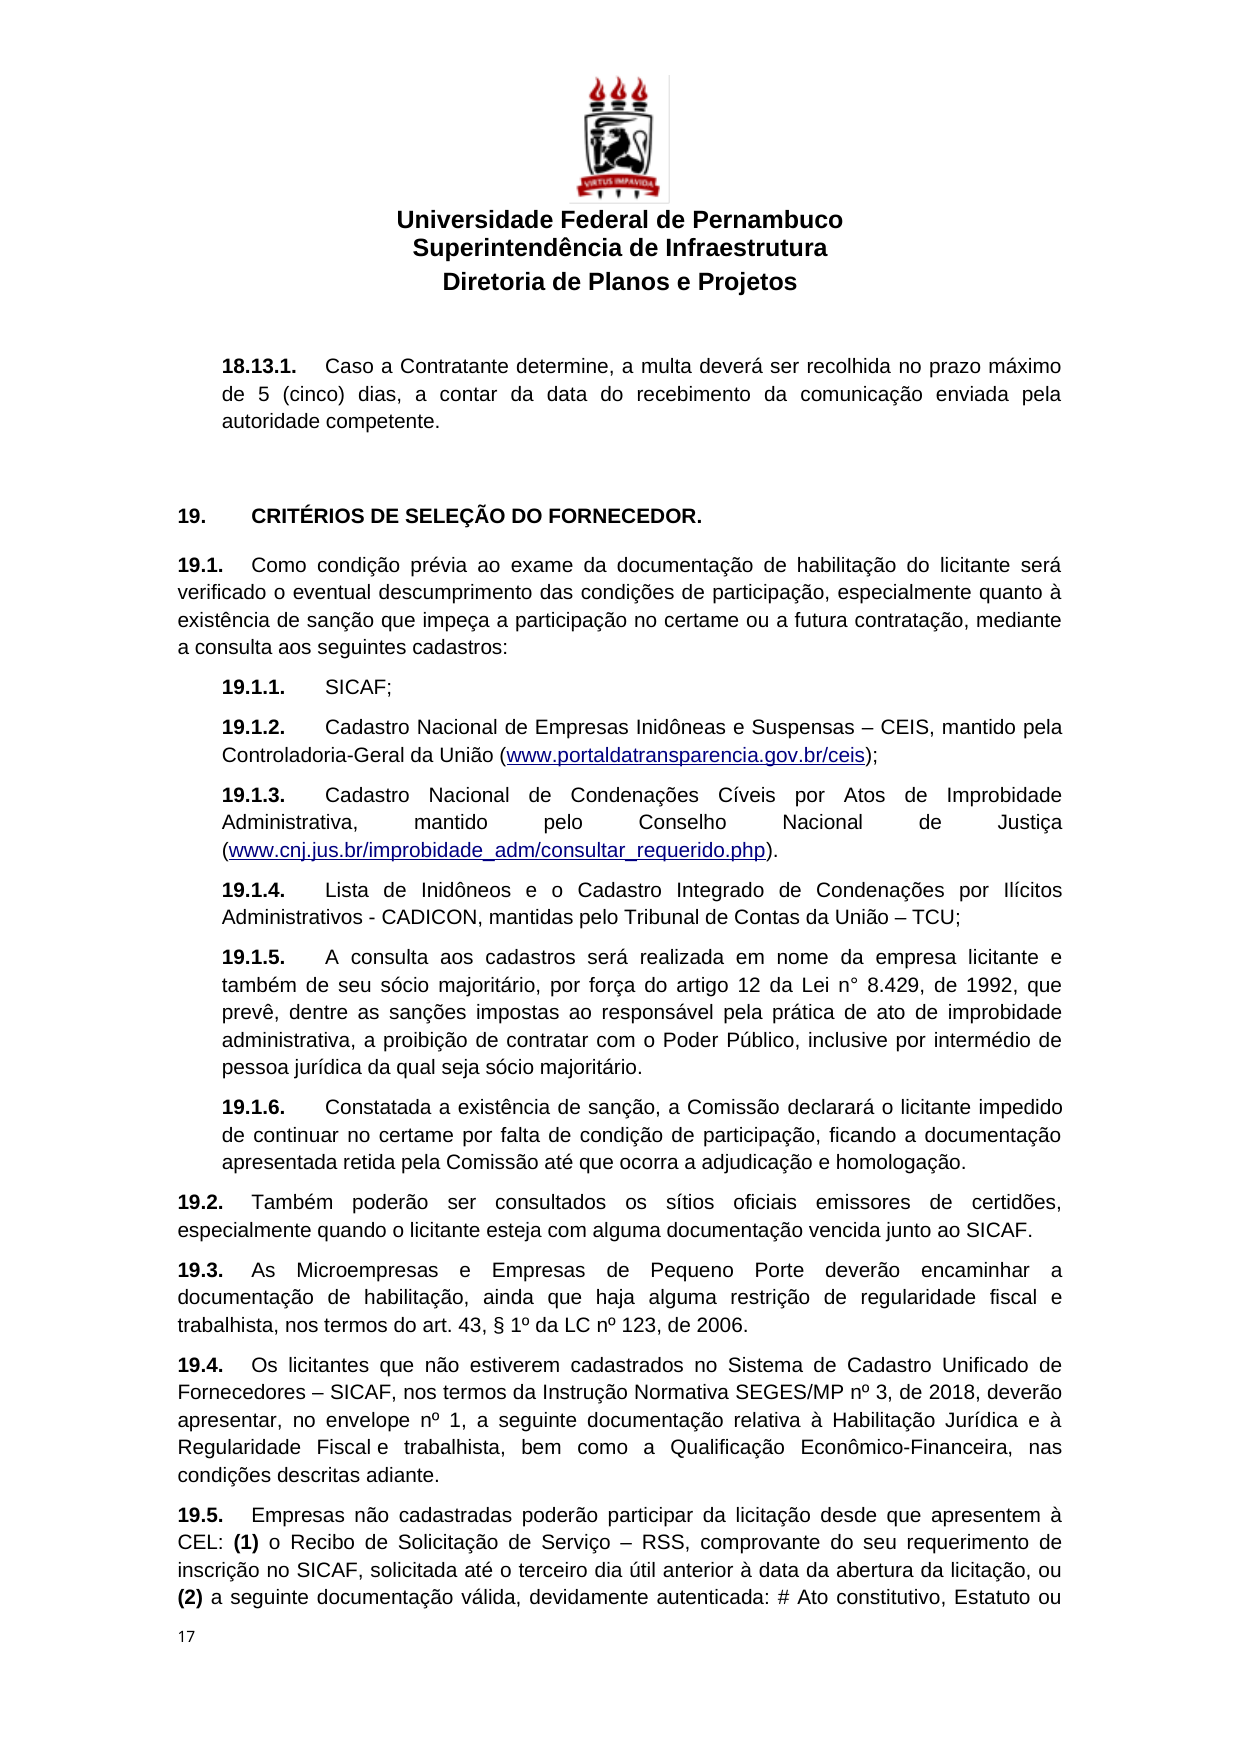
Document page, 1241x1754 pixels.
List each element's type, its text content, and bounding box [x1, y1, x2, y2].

picture [569, 75, 671, 205]
text Caso a Contratante determine, a multa deverá ser recolhida no prazo máximo de 5 (cinco) dias, a contar da data do recebimento da comunicação enviada pela autoridade competente. [222, 354, 1063, 433]
text Como condição prévia ao exame da documentação de habilitação do licitante será verificado o eventual descumprimento das condições de participação, especialmente quanto à existência de sanção que impeça a participação no certame ou a futura contratação, mediante a consulta aos seguintes cadastros: [177, 553, 1063, 659]
text Cadastro Nacional de Empresas Inidôneas e Suspensas – CEIS, mantido pela Controladoria-Geral da União (www.portaldatransparencia.gov.br/ceis); [222, 715, 1063, 767]
text Também poderão ser consultados os sítios oficiais emissores de certidões, especialmente quando o licitante esteja com alguma documentação vencida junto ao SICAF. [177, 1190, 1063, 1242]
text SICAF; [222, 675, 1063, 699]
text Lista de Inidôneos e o Cadastro Integrado de Condenações por Ilícitos Administrativos - CADICON, mantidas pelo Tribunal de Contas da União – TCU; [222, 878, 1063, 929]
text A consulta aos cadastros será realizada em nome da empresa licitante e também de seu sócio majoritário, por força do artigo 12 da Lei n° 8.429, de 1992, que prevê, dentre as sanções impostas ao responsável pela prática de ato de improbidade administrativa, a proibição de contratar com o Poder Público, inclusive por intermédio de pessoa jurídica da qual seja sócio majoritário. [222, 945, 1063, 1079]
text As Microempresas e Empresas de Pequeno Porte deverão encaminhar a documentação de habilitação, ainda que haja alguma restrição de regularidade fiscal e trabalhista, nos termos do art. 43, § 1º da LC nº 123, de 2006. [177, 1258, 1063, 1337]
text Cadastro Nacional de Condenações Cíveis por Atos de Improbidade Administrativa, mantido pelo Conselho Nacional de Justiça (www.cnj.jus.br/improbidade_adm/consultar_requerido.php). [222, 783, 1063, 862]
text Os licitantes que não estiverem cadastrados no Sistema de Cadastro Unificado de Fornecedores – SICAF, nos termos da Instrução Normativa SEGES/MP nº 3, de 2018, deverão apresentar, no envelope nº 1, a seguinte documentação relativa à Habilitação Jurídica e à Regularidade Fiscal e trabalhista, bem como a Qualificação Econômico-Financeira, nas condições descritas adiante. [177, 1353, 1063, 1487]
text CRITÉRIOS DE SELEÇÃO DO FORNECEDOR. [177, 504, 1063, 528]
text Constatada a existência de sanção, a Comissão declarará o licitante impedido de continuar no certame por falta de condição de participação, ficando a documentação apresentada retida pela Comissão até que ocorra a adjudicação e homologação. [222, 1095, 1063, 1174]
